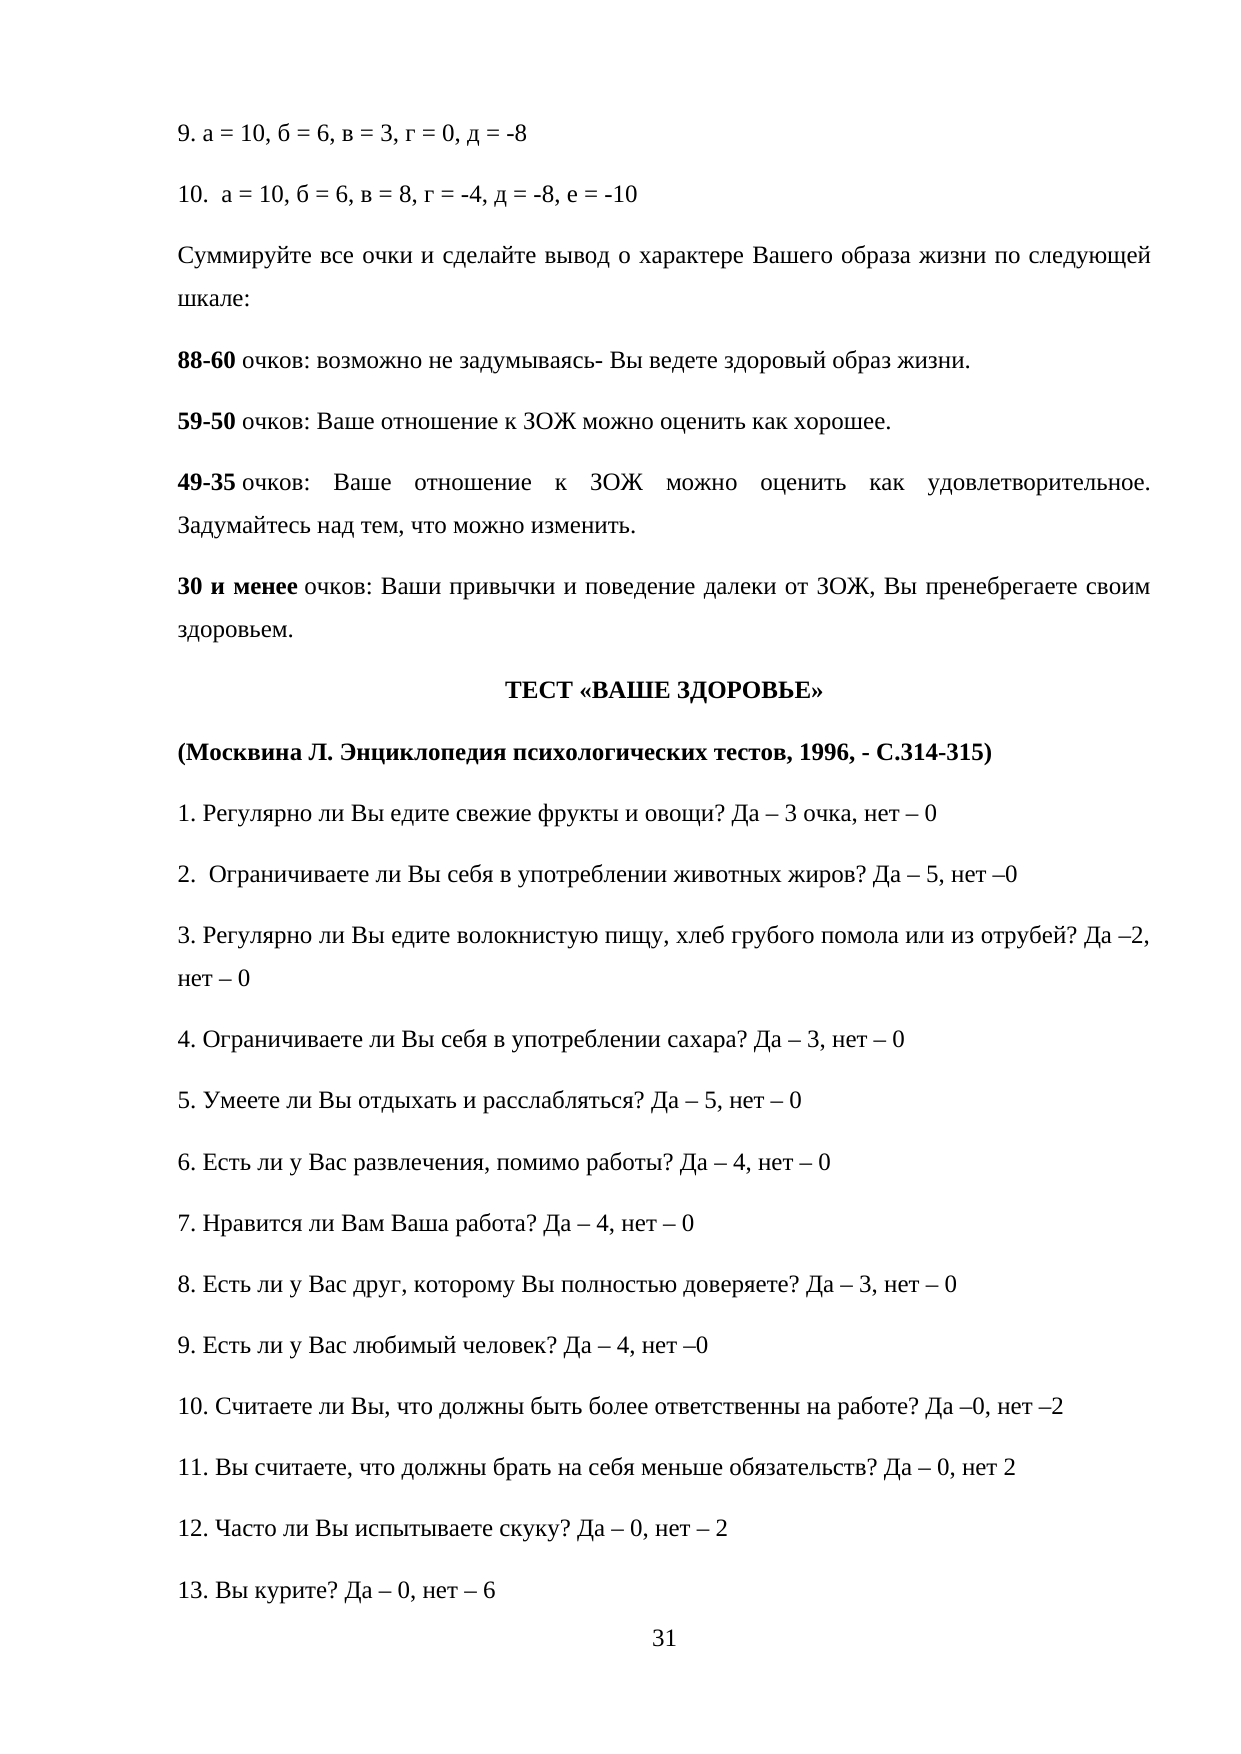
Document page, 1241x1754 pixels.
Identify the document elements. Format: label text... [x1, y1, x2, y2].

text 13.​ Вы курите? Да – 0, нет – 6 [177, 1575, 1152, 1603]
text 59-50 очков: Ваше отношение к ЗОЖ можно оценить как хорошее. [177, 406, 1152, 434]
text Суммируйте все очки и сделайте вывод о характере Вашего образа жизни по следующей шкале: [177, 240, 1152, 312]
text 7.​ Нравится ли Вам Ваша работа? Да – 4, нет – 0 [177, 1208, 1152, 1237]
text 4.​ Ограничиваете ли Вы себя в употреблении сахара? Да – 3, нет – 0 [177, 1024, 1152, 1053]
text 5.​ Умеете ли Вы отдыхать и расслабляться? Да – 5, нет – 0 [177, 1086, 1152, 1114]
text 11.​ Вы считаете, что должны брать на себя меньше обязательств? Да – 0, нет 2 [177, 1452, 1152, 1481]
text 49-35 очков: Ваше отношение к ЗОЖ можно оценить как удовлетворительное. Задумайтесь над тем, что можно изменить. [177, 467, 1152, 539]
text 30 и менее очков: Ваши привычки и поведение далеки от ЗОЖ, Вы пренебрегаете своим здоровьем. [177, 571, 1152, 643]
text (Москвина Л. Энциклопедия психологических тестов, 1996, - С.314-315) [177, 737, 1152, 765]
text 10.​ а = 10, б = 6, в = 8, г = -4, д = -8, е = -10 [177, 179, 1152, 208]
text 12.​ Часто ли Вы испытываете скуку? Да – 0, нет – 2 [177, 1513, 1152, 1542]
text 10.​ Считаете ли Вы, что должны быть более ответственны на работе? Да –0, нет –2 [177, 1391, 1152, 1420]
text 88-60 очков: возможно не задумываясь- Вы ведете здоровый образ жизни. [177, 345, 1152, 373]
text 2.​ Ограничиваете ли Вы себя в употреблении животных жиров? Да – 5, нет –0 [177, 859, 1152, 888]
text ТЕСТ «ВАШЕ ЗДОРОВЬЕ» [177, 676, 1152, 704]
text 6.​ Есть ли у Вас развлечения, помимо работы? Да – 4, нет – 0 [177, 1147, 1152, 1175]
text 8.​ Есть ли у Вас друг, которому Вы полностью доверяете? Да – 3, нет – 0 [177, 1269, 1152, 1298]
text 9.​ Есть ли у Вас любимый человек? Да – 4, нет –0 [177, 1330, 1152, 1359]
text 1.​ Регулярно ли Вы едите свежие фрукты и овощи? Да – 3 очка, нет – 0 [177, 798, 1152, 827]
text 3.​ Регулярно ли Вы едите волокнистую пищу, хлеб грубого помола или из отрубей? Да –2, нет – 0 [177, 920, 1152, 992]
text 9.​ а = 10, б = 6, в = 3, г = 0, д = -8 [177, 118, 1152, 147]
